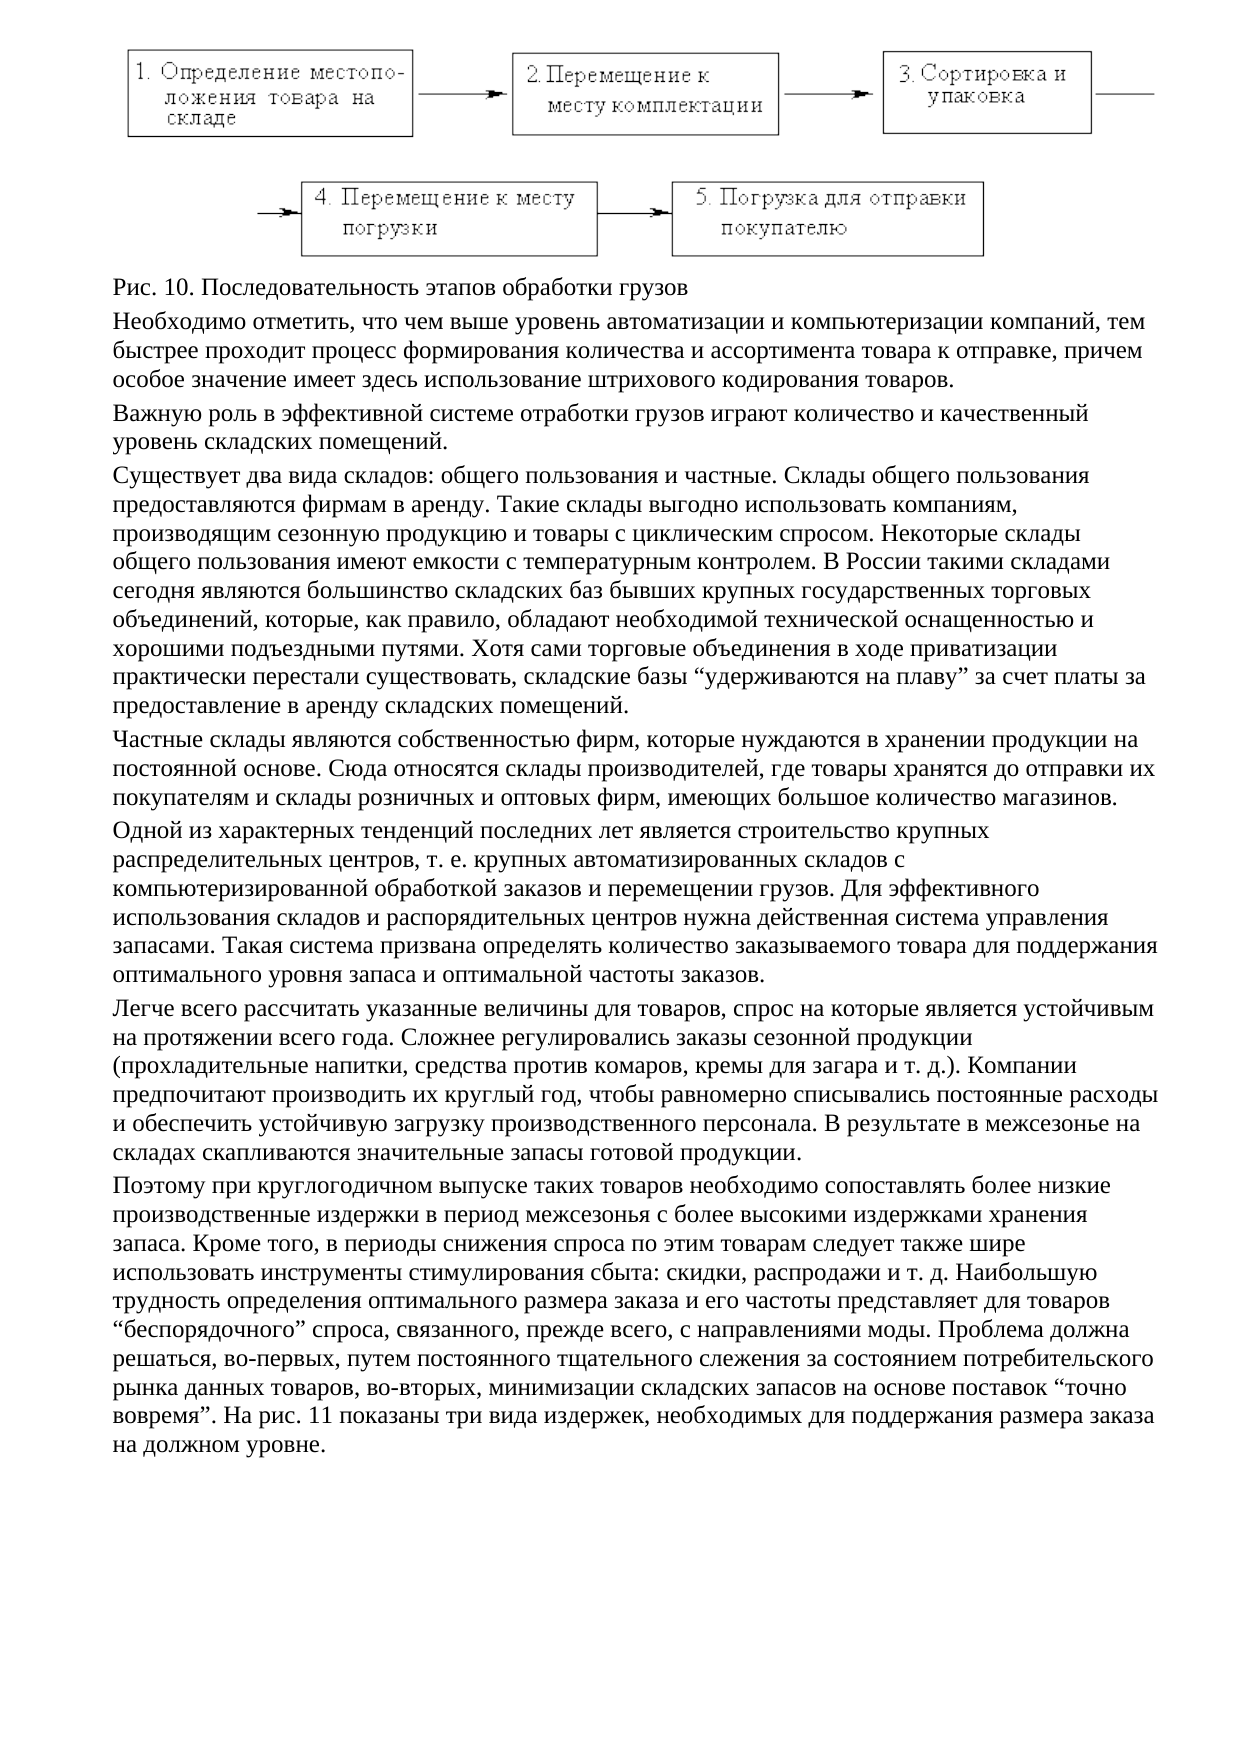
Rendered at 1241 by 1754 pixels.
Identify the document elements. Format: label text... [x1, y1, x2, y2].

text Одной из характерных тенденций последних лет является строительство крупных распределительных центров, т. е. крупных автоматизированных складов с компьютеризированной обработкой заказов и перемещении грузов. Для эффективного использования складов и распорядительных центров нужна действенная система управления запасами. Такая система призвана определять количество заказываемого товара для поддержания оптимального уровня запаса и оптимальной частоты заказов. [112, 815, 1162, 988]
text Рис. 10. Последовательность этапов обработки грузов [112, 272, 1162, 301]
picture [112, 37, 1180, 268]
text Существует два вида складов: общего пользования и частные. Склады общего пользования предоставляются фирмам в аренду. Такие склады выгодно использовать компаниям, производящим сезонную продукцию и товары с циклическим спросом. Некоторые склады общего пользования имеют емкости с температурным контролем. В России такими складами сегодня являются большинство складских баз бывших крупных государственных торговых объединений, которые, как правило, обладают необходимой технической оснащенностью и хорошими подъездными путями. Хотя сами торговые объединения в ходе приватизации практически перестали существовать, складские базы “удерживаются на плаву” за счет платы за предоставление в аренду складских помещений. [112, 460, 1162, 719]
text Важную роль в эффективной системе отработки грузов играют количество и качественный уровень складских помещений. [112, 398, 1162, 455]
text Необходимо отметить, что чем выше уровень автоматизации и компьютеризации компаний, тем быстрее проходит процесс формирования количества и ассортимента товара к отправке, причем особое значение имеет здесь использование штрихового кодирования товаров. [112, 306, 1162, 392]
text Легче всего рассчитать указанные величины для товаров, спрос на которые является устойчивым на протяжении всего года. Сложнее регулировались заказы сезонной продукции (прохладительные напитки, средства против комаров, кремы для загара и т. д.). Компании предпочитают производить их круглый год, чтобы равномерно списывались постоянные расходы и обеспечить устойчивую загрузку производственного персонала. В результате в межсезонье на складах скапливаются значительные запасы готовой продукции. [112, 993, 1162, 1166]
text Частные склады являются собственностью фирм, которые нуждаются в хранении продукции на постоянной основе. Сюда относятся склады производителей, где товары хранятся до отправки их покупателям и склады розничных и оптовых фирм, имеющих большое количество магазинов. [112, 724, 1162, 810]
text Поэтому при круглогодичном выпуске таких товаров необходимо сопоставлять более низкие производственные издержки в период межсезонья с более высокими издержками хранения запаса. Кроме того, в периоды снижения спроса по этим товарам следует также шире использовать инструменты стимулирования сбыта: скидки, распродажи и т. д. Наибольшую трудность определения оптимального размера заказа и его частоты представляет для товаров “беспорядочного” спроса, связанного, прежде всего, с направлениями моды. Проблема должна решаться, во-первых, путем постоянного тщательного слежения за состоянием потребительского рынка данных товаров, во-вторых, минимизации складских запасов на основе поставок “точно вовремя”. На рис. 11 показаны три вида издержек, необходимых для поддержания размера заказа на должном уровне. [112, 1171, 1162, 1458]
